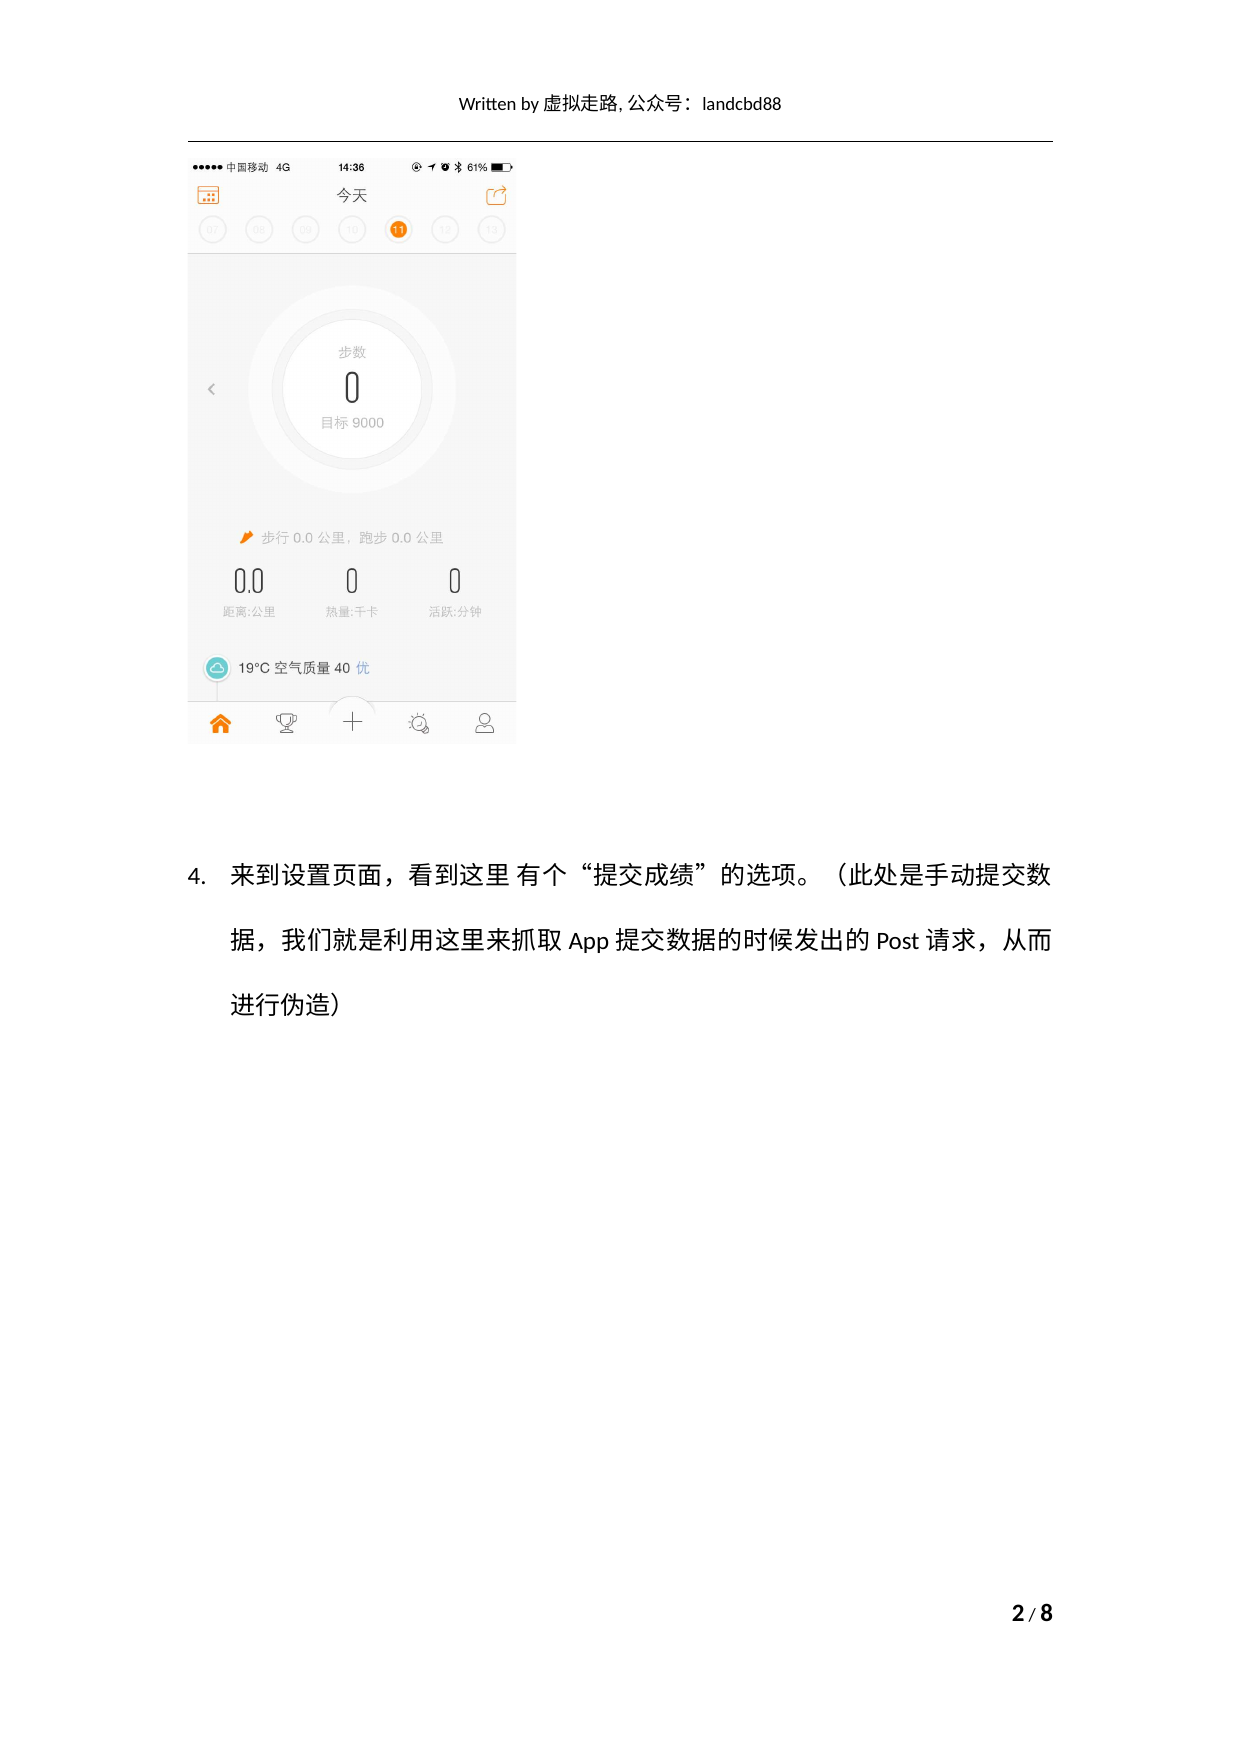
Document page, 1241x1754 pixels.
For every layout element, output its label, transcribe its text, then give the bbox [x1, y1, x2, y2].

picture [187, 158, 517, 744]
list 来到设置页面，看到这里 有个“提交成绩”的选项。（此处是手动提交数据，我们就是利用这里来抓取App提交数据的时候发出的Post请求，从而进行伪造） [187, 841, 1053, 1036]
